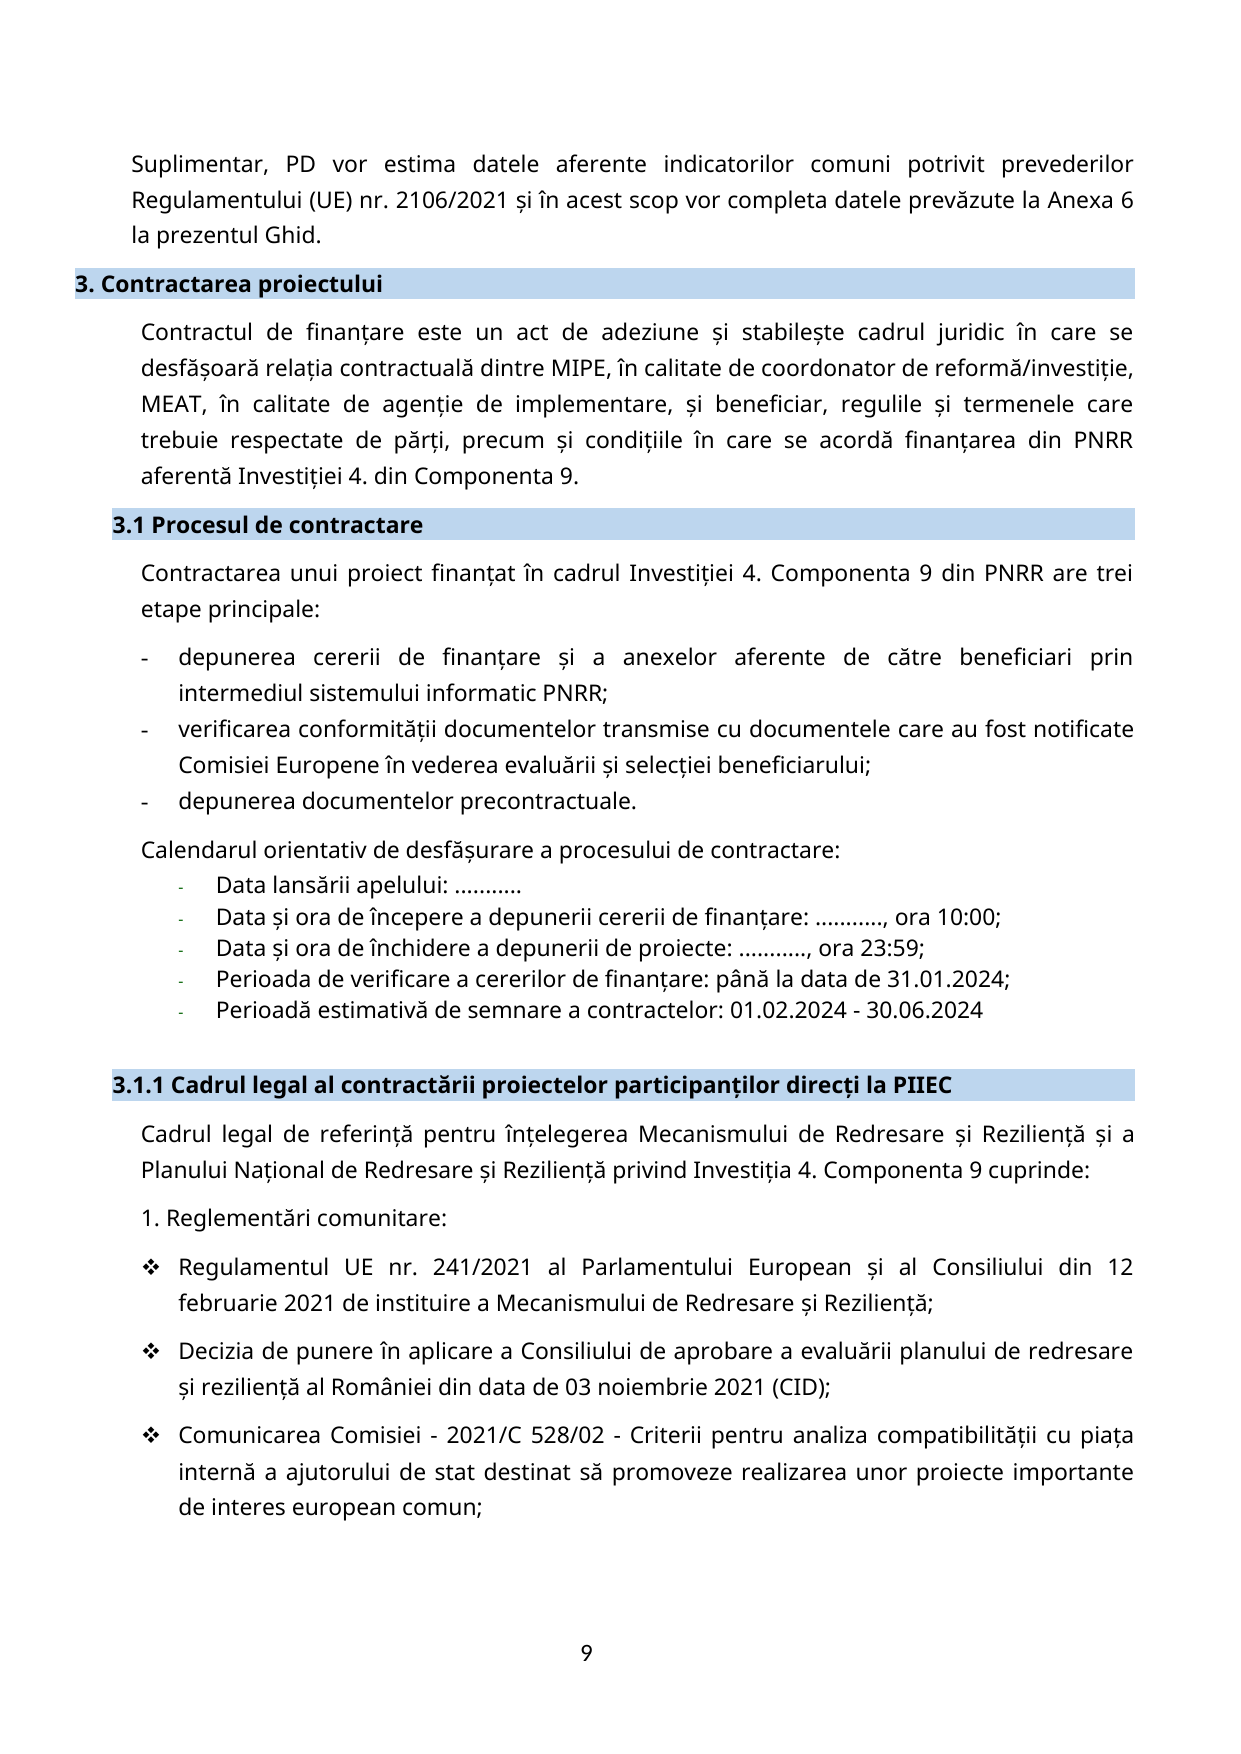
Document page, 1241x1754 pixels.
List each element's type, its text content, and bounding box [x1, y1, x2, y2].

subtitle 3.1.1 Cadrul legal al contractării proiectelor participanților direcți la PIIEC [112, 1069, 1135, 1101]
text Contractarea unui proiect finanțat în cadrul Investiției 4. Componenta 9 din PNRR are trei etape principale: [141, 557, 1135, 624]
list depunerea cererii de finanțare și a anexelor aferente de către beneficiari prin intermediul sistemului informatic PNRR; [141, 641, 1135, 708]
list Comunicarea Comisiei - 2021/C 528/02 - Criterii pentru analiza compatibilității cu piața internă a ajutorului de stat destinat să promoveze realizarea unor proiecte importante de interes european comun; [141, 1419, 1135, 1523]
text 1. Reglementări comunitare: [141, 1202, 1135, 1233]
text Suplimentar, PD vor estima datele aferente indicatorilor comuni potrivit prevederilor Regulamentului (UE) nr. 2106/2021 și în acest scop vor completa datele prevăzute la Anexa 6 la prezentul Ghid. [131, 148, 1135, 251]
list Perioada de verificare a cererilor de finanțare: până la data de 31.01.2024; [178, 963, 1135, 994]
list Regulamentul UE nr. 241/2021 al Parlamentului European și al Consiliului din 12 februarie 2021 de instituire a Mecanismului de Redresare şi Reziliență; [141, 1251, 1135, 1318]
subtitle 3. Contractarea proiectului [75, 268, 1135, 299]
text Calendarul orientativ de desfășurare a procesului de contractare: [141, 833, 1135, 865]
list depunerea documentelor precontractuale. [141, 785, 1135, 816]
list Perioadă estimativă de semnare a contractelor: 01.02.2024 - 30.06.2024 [178, 994, 1135, 1026]
list Data lansării apelului: ........... [178, 869, 1135, 901]
list Decizia de punere în aplicare a Consiliului de aprobare a evaluării planului de redresare și reziliență al României din data de 03 noiembrie 2021 (CID); [141, 1335, 1135, 1402]
subtitle 3.1 Procesul de contractare [112, 508, 1135, 540]
list Data și ora de începere a depunerii cererii de finanțare: ..........., ora 10:00; [178, 901, 1135, 932]
text Contractul de finanțare este un act de adeziune și stabilește cadrul juridic în care se desfășoară relația contractuală dintre MIPE, în calitate de coordonator de reformă/investiție, MEAT, în calitate de agenție de implementare, și beneficiar, regulile și termenele care trebuie respectate de părți, precum și condițiile în care se acordă finanțarea din PNRR aferentă Investiției 4. din Componenta 9. [141, 316, 1135, 491]
list Data și ora de închidere a depunerii de proiecte: ..........., ora 23:59; [178, 932, 1135, 963]
list verificarea conformității documentelor transmise cu documentele care au fost notificate Comisiei Europene în vederea evaluării și selecției beneficiarului; [141, 713, 1135, 780]
text Cadrul legal de referință pentru înțelegerea Mecanismului de Redresare şi Reziliență și a Planului Național de Redresare și Reziliență privind Investiția 4. Componenta 9 cuprinde: [141, 1118, 1135, 1185]
